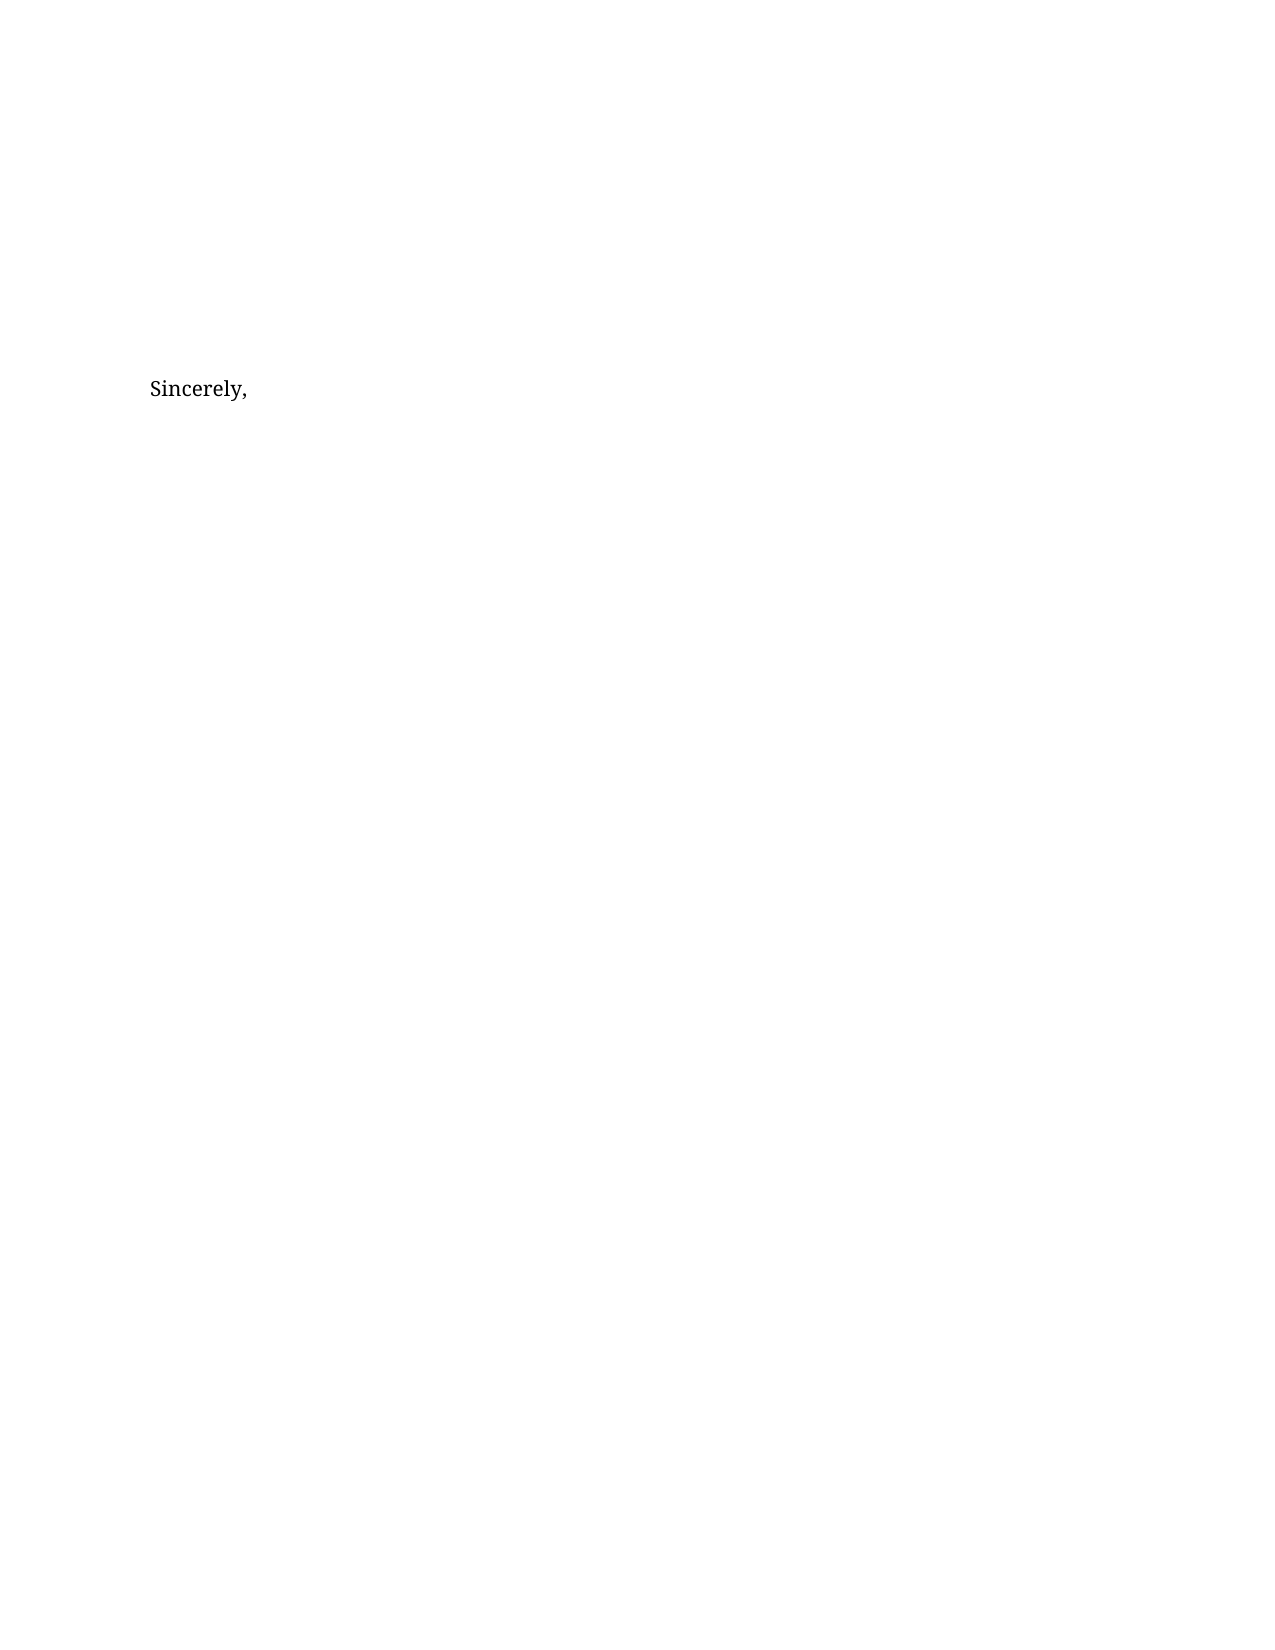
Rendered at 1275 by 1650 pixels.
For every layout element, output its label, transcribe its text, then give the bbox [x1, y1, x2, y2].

text Sincerely, [150, 374, 1125, 403]
